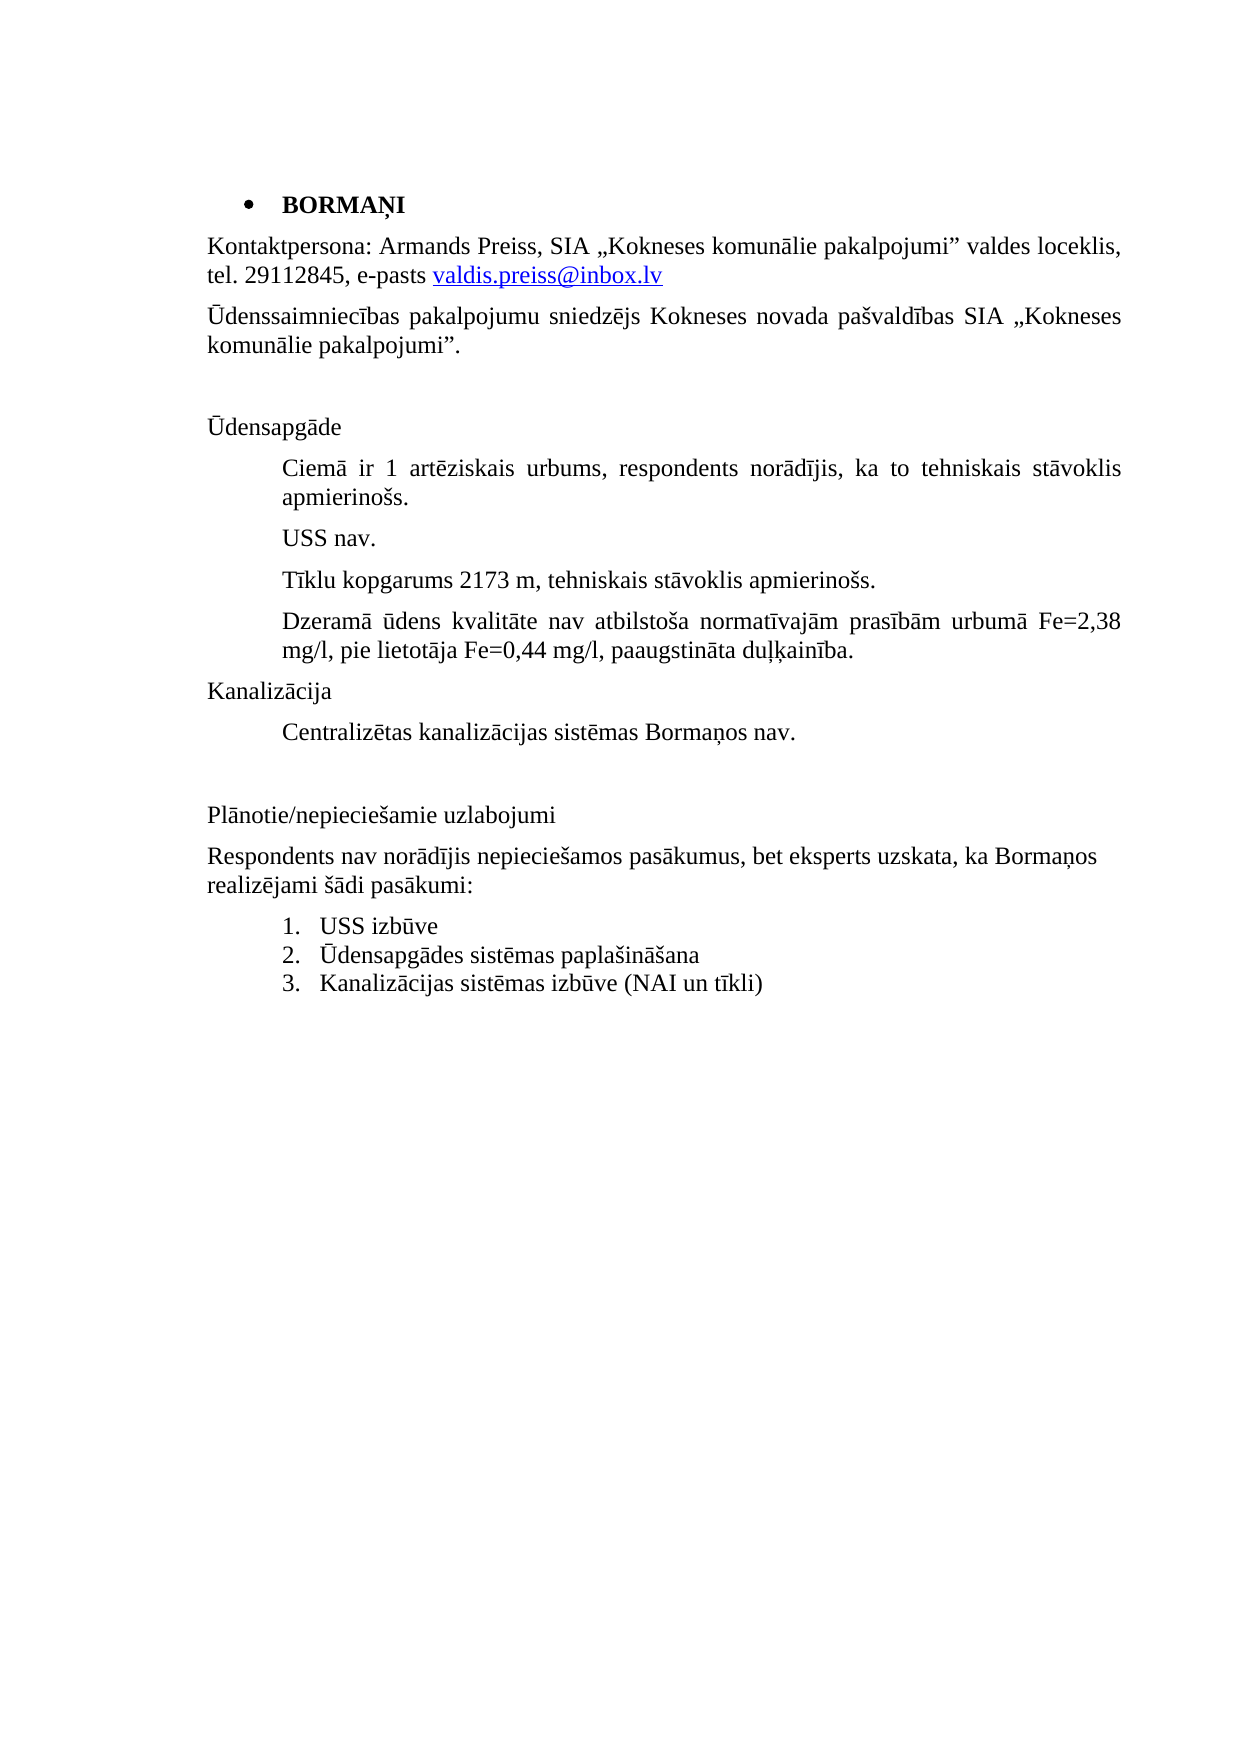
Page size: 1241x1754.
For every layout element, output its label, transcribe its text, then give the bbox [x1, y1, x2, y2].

list BORMAŅI [244, 190, 1122, 218]
text Kanalizācija [207, 676, 1122, 705]
list Kanalizācijas sistēmas izbūve (NAI un tīkli) [282, 968, 1122, 997]
text Centralizētas kanalizācijas sistēmas Bormaņos nav. [207, 717, 1122, 746]
text Plānotie/nepieciešamie uzlabojumi [207, 800, 1122, 828]
text Tīklu kopgarums 2173 m, tehniskais stāvoklis apmierinošs. [282, 565, 1122, 593]
text USS nav. [207, 523, 1122, 552]
list USS izbūve [282, 911, 1122, 940]
text Ūdenssaimniecības pakalpojumu sniedzējs Kokneses novada pašvaldības SIA „Kokneses komunālie pakalpojumi”. [207, 301, 1122, 358]
text Ūdensapgāde [207, 412, 1122, 441]
text Respondents nav norādījis nepieciešamos pasākumus, bet eksperts uzskata, ka Bormaņos realizējami šādi pasākumi: [207, 841, 1122, 898]
list Ūdensapgādes sistēmas paplašināšana [282, 940, 1122, 968]
text Kontaktpersona: Armands Preiss, SIA „Kokneses komunālie pakalpojumi” valdes loceklis, tel. 29112845, e-pasts valdis.preiss@inbox.lv [207, 231, 1122, 288]
text Dzeramā ūdens kvalitāte nav atbilstoša normatīvajām prasībām urbumā Fe=2,38 mg/l, pie lietotāja Fe=0,44 mg/l, paaugstināta duļķainība. [282, 606, 1122, 663]
text Ciemā ir 1 artēziskais urbums, respondents norādījis, ka to tehniskais stāvoklis apmierinošs. [282, 453, 1122, 511]
